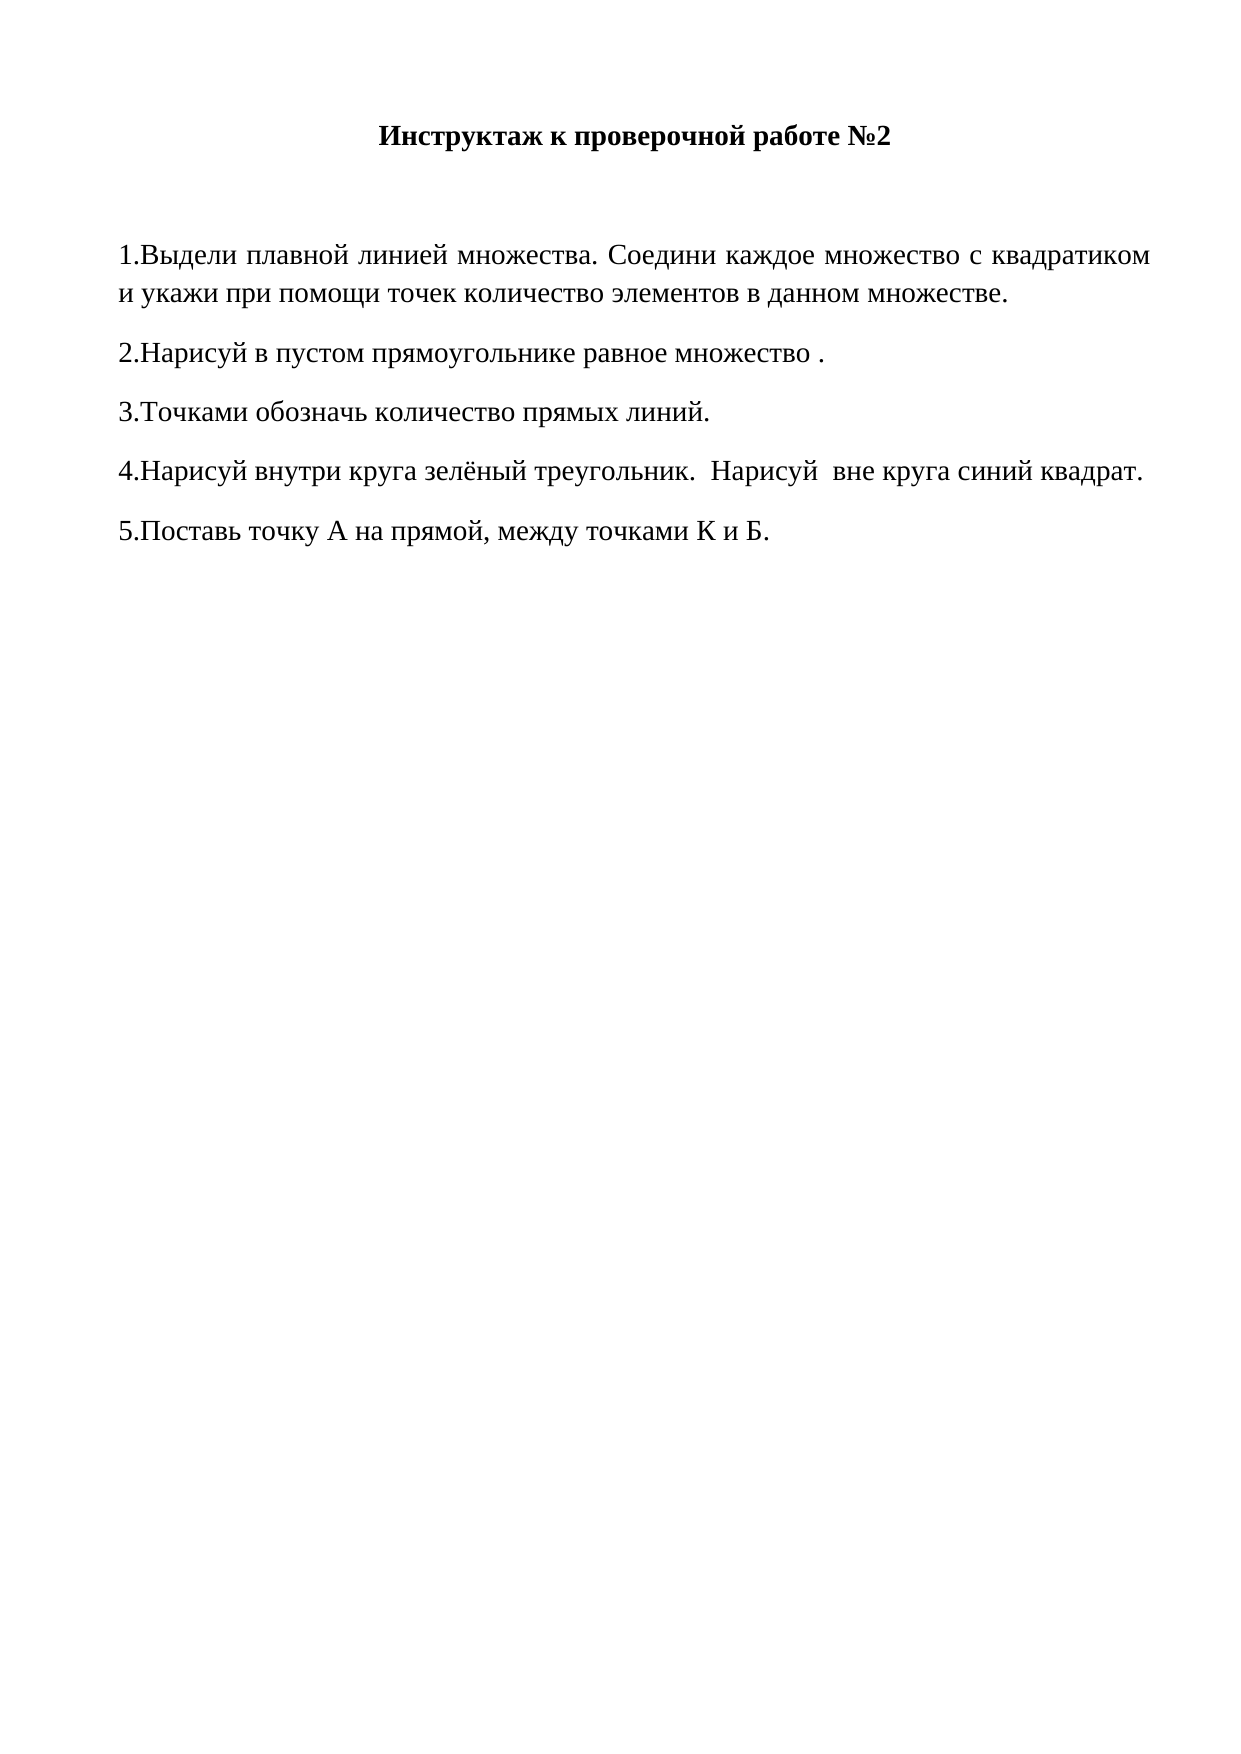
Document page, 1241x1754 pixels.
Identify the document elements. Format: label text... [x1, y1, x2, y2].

text Инструктаж к проверочной работе №2 [118, 118, 1152, 152]
text 2.Нарисуй в пустом прямоугольнике равное множество . [118, 335, 1152, 368]
text 3.Точками обозначь количество прямых линий. [118, 394, 1152, 428]
text 1.Выдели плавной линией множества. Соедини каждое множество с квадратиком и укажи при помощи точек количество элементов в данном множестве. [118, 237, 1152, 309]
text 5.Поставь точку А на прямой, между точками К и Б. [118, 513, 1152, 546]
text 4.Нарисуй внутри круга зелёный треугольник. Нарисуй вне круга синий квадрат. [118, 453, 1152, 487]
